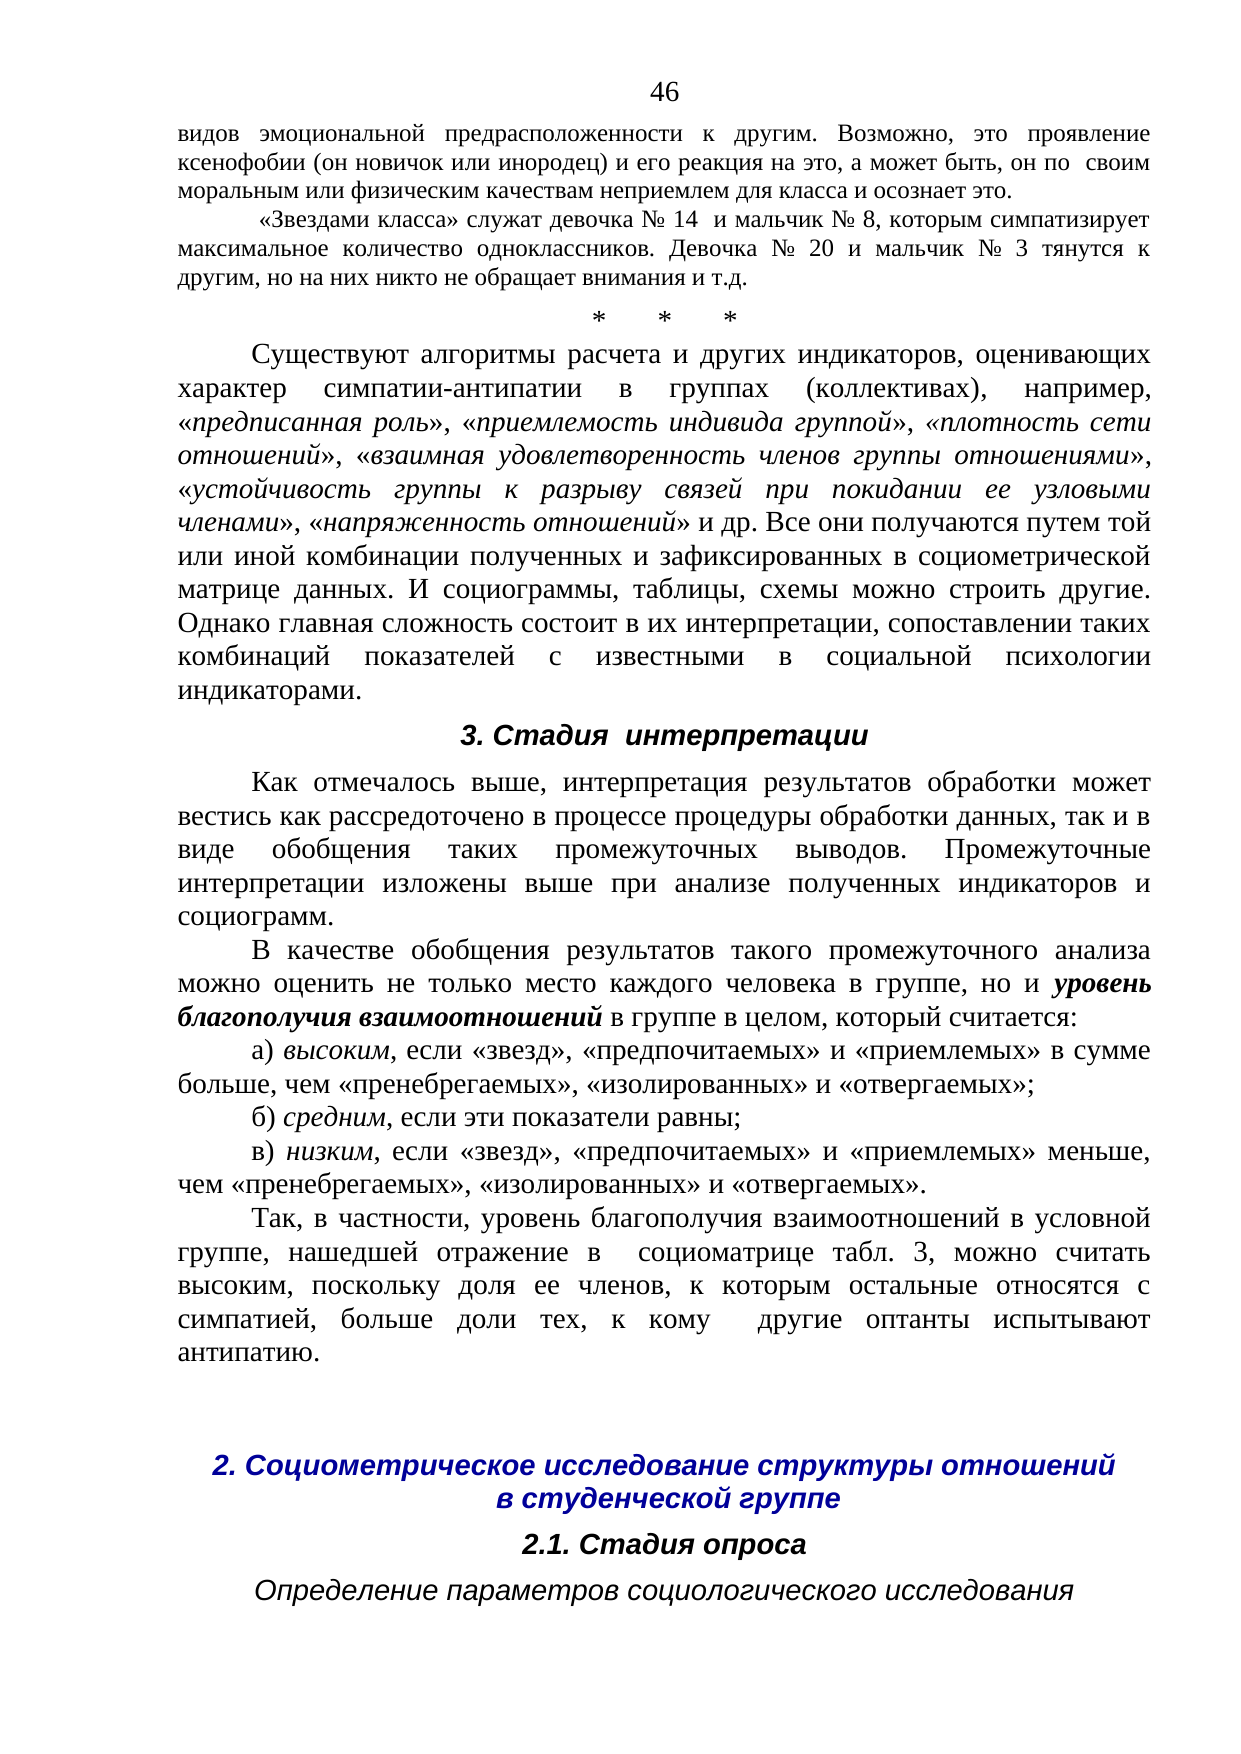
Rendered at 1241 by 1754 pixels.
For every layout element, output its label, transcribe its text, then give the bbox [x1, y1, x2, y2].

text Определение параметров социологического исследования [177, 1573, 1152, 1607]
list в студенческой группе [177, 1481, 1152, 1514]
text «Звездами класса» служат девочка № 14 и мальчик № 8, которым симпатизирует максимальное количество одноклассников. Девочка № 20 и мальчик № 3 тянутся к другим, но на них никто не обращает внимания и т.д. [177, 204, 1152, 291]
text Как отмечалось выше, интерпретация результатов обработки может вестись как рассредоточено в процессе процедуры обработки данных, так и в виде обобщения таких промежуточных выводов. Промежуточные интерпретации изложены выше при анализе полученных индикаторов и социограмм. [177, 764, 1152, 932]
text Существуют алгоритмы расчета и других индикаторов, оценивающих характер симпатии-антипатии в группах (коллективах), например, «предписанная роль», «приемлемость индивида группой», «плотность сети отношений», «взаимная удовлетворенность членов группы отношениями», «устойчивость группы к разрыву связей при покидании ее узловыми членами», «напряженность отношений» и др. Все они получаются путем той или иной комбинации полученных и зафиксированных в социометрической матрице данных. И социограммы, таблицы, схемы можно строить другие. Однако главная сложность состоит в их интерпретации, сопоставлении таких комбинаций показателей с известными в социальной психологии индикаторами. [177, 337, 1152, 706]
text Так, в частности, уровень благополучия взаимоотношений в условной группе, нашедшей отражение в социоматрице табл. 3, можно считать высоким, поскольку доля ее членов, к которым остальные относятся с симпатией, больше доли тех, к кому другие оптанты испытывают антипатию. [177, 1200, 1152, 1368]
text 2.1. Стадия опроса [177, 1527, 1152, 1561]
list 2. Социометрическое исследование структуры отношений [177, 1447, 1152, 1481]
text б) средним, если эти показатели равны; [177, 1099, 1152, 1133]
text в) низким, если «звезд», «предпочитаемых» и «приемлемых» меньше, чем «пренебрегаемых», «изолированных» и «отвергаемых». [177, 1133, 1152, 1200]
text В качестве обобщения результатов такого промежуточного анализа можно оценить не только место каждого человека в группе, но и уровень благополучия взаимоотношений в группе в целом, который считается: [177, 932, 1152, 1032]
text а) высоким, если «звезд», «предпочитаемых» и «приемлемых» в сумме больше, чем «пренебрегаемых», «изолированных» и «отвергаемых»; [177, 1032, 1152, 1099]
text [177, 118, 1152, 204]
text * * * [177, 303, 1152, 337]
text 3. Стадия интерпретации [177, 718, 1152, 752]
